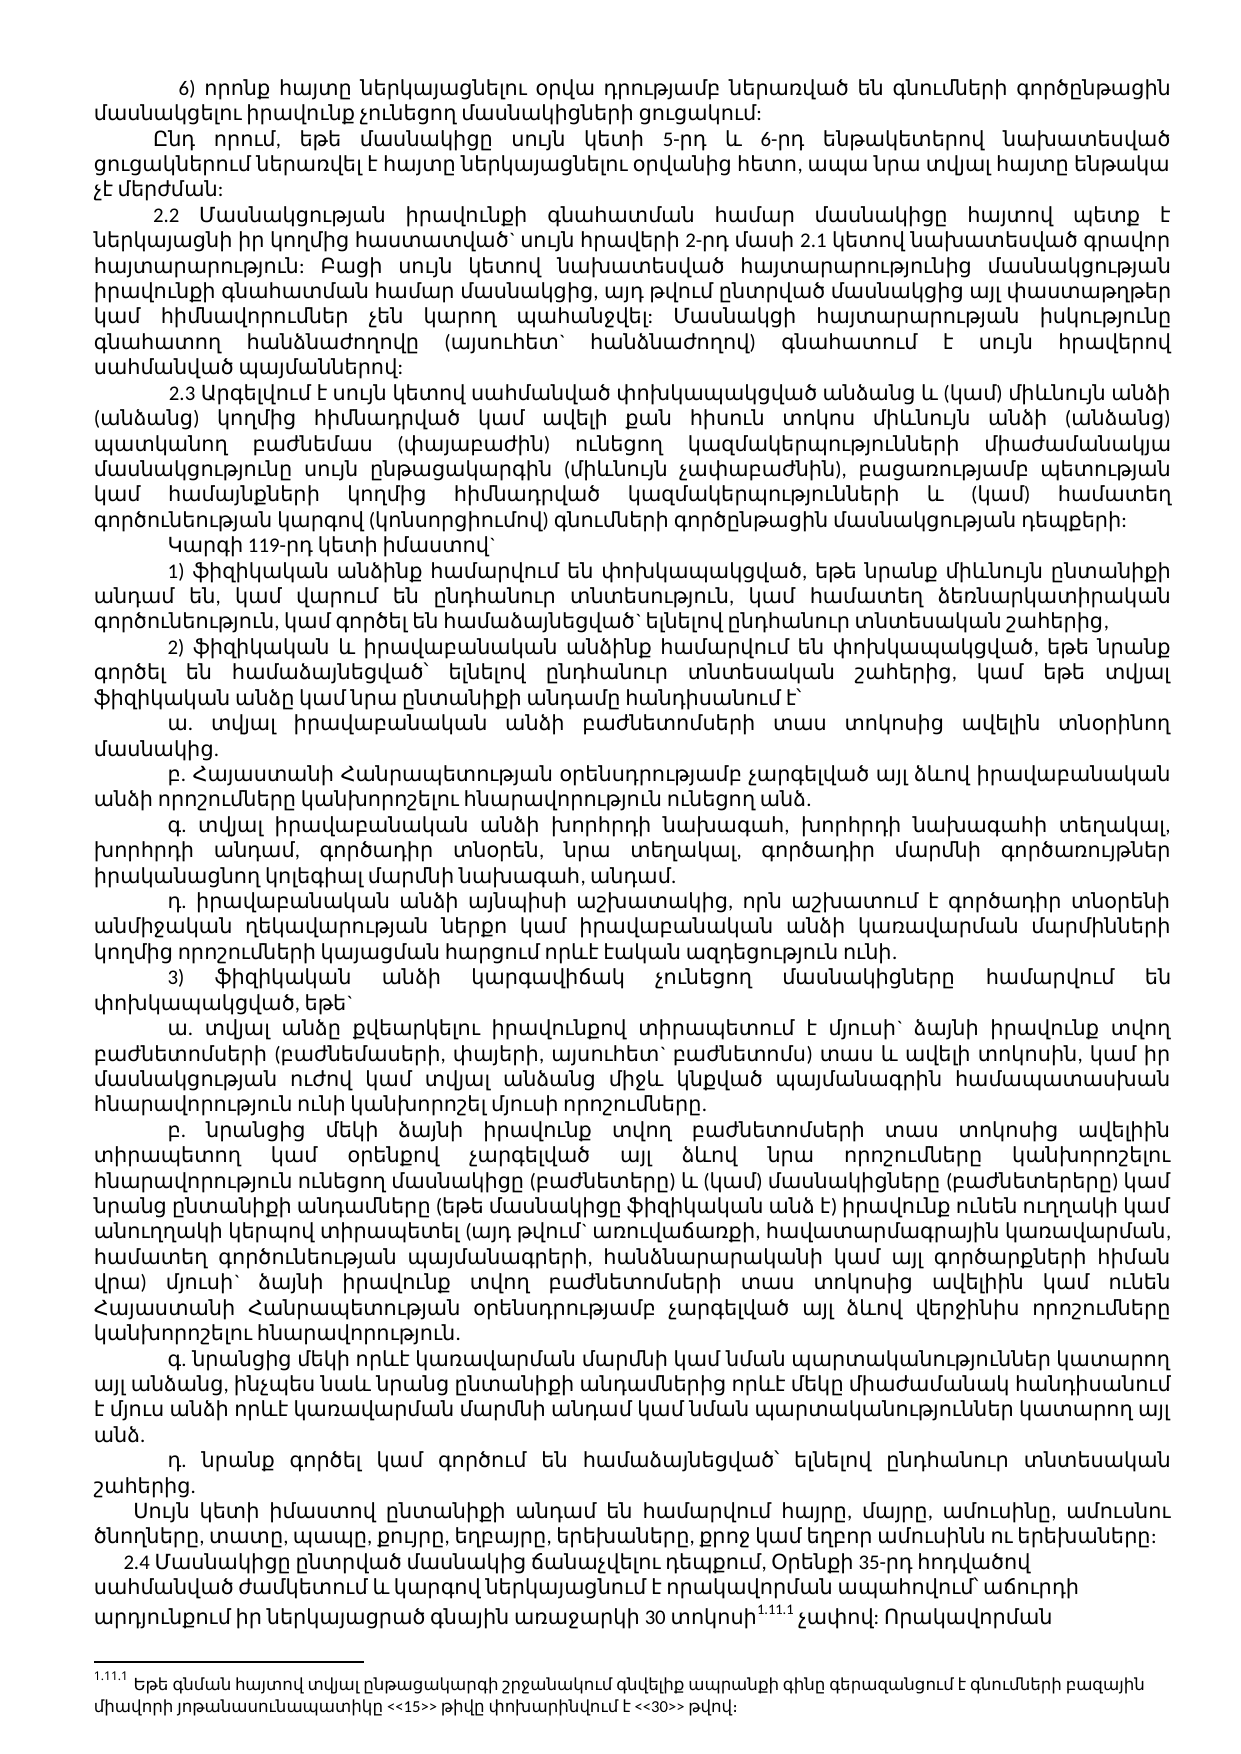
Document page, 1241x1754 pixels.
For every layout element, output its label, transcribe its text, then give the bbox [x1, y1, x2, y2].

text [94, 1549, 1171, 1631]
text գ. տվյալ իրավաբանական անձի խորհրդի նախագահ, խորհրդի նախագահի տեղակալ, խորհրդի անդամ, գործադիր տնօրեն, նրա տեղակալ, գործադիր մարմնի գործառույթներ իրականացնող կոլեգիալ մարմնի նախագահ, անդամ. [94, 812, 1171, 888]
text Սույն կետի իմաստով ընտանիքի անդամ են համարվում հայրը, մայրը, ամուսինը, ամուսնու ծնողները, տատը, պապը, քույրը, եղբայրը, երեխաները, քրոջ կամ եղբոր ամուսինն ու երեխաները: [94, 1498, 1171, 1549]
text բ. Հայաստանի Հանրապետության օրենսդրությամբ չարգելված այլ ձևով իրավաբանական անձի որոշումները կանխորոշելու հնարավորություն ունեցող անձ. [94, 761, 1171, 812]
text 2) ֆիզիկական և իրավաբանական անձինք համարվում են փոխկապակցված, եթե նրանք գործել են համաձայնեցված՝ ելնելով ընդհանուր տնտեսական շահերից, կամ եթե տվյալ ֆիզիկական անձը կամ նրա ընտանիքի անդամը հանդիսանում է՝ [94, 634, 1171, 710]
text 3) ֆիզիկական անձի կարգավիճակ չունեցող մասնակիցները համարվում են փոխկապակցված, եթե` [94, 964, 1171, 1015]
text գ. նրանցից մեկի որևէ կառավարման մարմնի կամ նման պարտականություններ կատարող այլ անձանց, ինչպես նաև նրանց ընտանիքի անդամներից որևէ մեկը միաժամանակ հանդիսանում է մյուս անձի որևէ կառավարման մարմնի անդամ կամ նման պարտականություններ կատարող այլ անձ. [94, 1346, 1171, 1447]
text ա. տվյալ իրավաբանական անձի բաժնետոմսերի տաս տոկոսից ավելին տնօրինող մասնակից. [94, 710, 1171, 761]
text 2.3 Արգելվում է սույն կետով սահմանված փոխկապակցված անձանց և (կամ) միևնույն անձի (անձանց) կողմից հիմնադրված կամ ավելի քան հիսուն տոկոս միևնույն անձի (անձանց) պատկանող բաժնեմաս (փայաբաժին) ունեցող կազմակերպությունների միաժամանակյա մասնակցությունը սույն ընթացակարգին (միևնույն չափաբաժնին), բացառությամբ պետության կամ համայնքների կողմից հիմնադրված կազմակերպությունների և (կամ) համատեղ գործունեության կարգով (կոնսորցիումով) գնումների գործընթացին մասնակցության դեպքերի: [94, 380, 1171, 532]
text 6) որոնք հայտը ներկայացնելու օրվա դրությամբ ներառված են գնումների գործընթացին մասնակցելու իրավունք չունեցող մասնակիցների ցուցակում: [94, 75, 1171, 126]
text դ. նրանք գործել կամ գործում են համաձայնեցված՝ ելնելով ընդհանուր տնտեսական շահերից. [94, 1447, 1171, 1498]
text 2.2 Մասնակցության իրավունքի գնահատման համար մասնակիցը հայտով պետք է ներկայացնի իր կողմից հաստատված` սույն հրավերի 2-րդ մասի 2.1 կետով նախատեսված գրավոր հայտարարություն: Բացի սույն կետով նախատեսված հայտարարությունից մասնակցության իրավունքի գնահատման համար մասնակցից, այդ թվում ընտրված մասնակցից այլ փաստաթղթեր կամ հիմնավորումներ չեն կարող պահանջվել: Մասնակցի հայտարարության իսկությունը գնահատող հանձնաժողովը (այսուհետ` հանձնաժողով) գնահատում է սույն հրավերով սահմանված պայմաններով: [94, 202, 1171, 380]
text Կարգի 119-րդ կետի իմաստով` [94, 532, 1171, 558]
text դ. իրավաբանական անձի այնպիսի աշխատակից, որն աշխատում է գործադիր տնօրենի անմիջական ղեկավարության ներքո կամ իրավաբանական անձի կառավարման մարմինների կողմից որոշումների կայացման հարցում որևէ էական ազդեցություն ունի. [94, 888, 1171, 964]
text 1) ֆիզիկական անձինք համարվում են փոխկապակցված, եթե նրանք միևնույն ընտանիքի անդամ են, կամ վարում են ընդհանուր տնտեսություն, կամ համատեղ ձեռնարկատիրական գործունեություն, կամ գործել են համաձայնեցված` ելնելով ընդհանուր տնտեսական շահերից, [94, 558, 1171, 634]
text Ընդ որում, եթե մասնակիցը սույն կետի 5-րդ և 6-րդ ենթակետերով նախատեսված ցուցակներում ներառվել է հայտը ներկայացնելու օրվանից հետո, ապա նրա տվյալ հայտը ենթակա չէ մերժման: [94, 126, 1171, 202]
text բ. նրանցից մեկի ձայնի իրավունք տվող բաժնետոմսերի տաս տոկոսից ավելիին տիրապետող կամ օրենքով չարգելված այլ ձևով նրա որոշումները կանխորոշելու հնարավորություն ունեցող մասնակիցը (բաժնետերը) և (կամ) մասնակիցները (բաժնետերերը) կամ նրանց ընտանիքի անդամները (եթե մասնակիցը ֆիզիկական անձ է) իրավունք ունեն ուղղակի կամ անուղղակի կերպով տիրապետել (այդ թվում` առուվաճառքի, հավատարմագրային կառավարման, համատեղ գործունեության պայմանագրերի, հանձնարարականի կամ այլ գործարքների հիման վրա) մյուսի` ձայնի իրավունք տվող բաժնետոմսերի տաս տոկոսից ավելիին կամ ունեն Հայաստանի Հանրապետության օրենսդրությամբ չարգելված այլ ձևով վերջինիս որոշումները կանխորոշելու հնարավորություն. [94, 1117, 1171, 1346]
text ա. տվյալ անձը քվեարկելու իրավունքով տիրապետում է մյուսի` ձայնի իրավունք տվող բաժնետոմսերի (բաժնեմասերի, փայերի, այսուհետ` բաժնետոմս) տաս և ավելի տոկոսին, կամ իր մասնակցության ուժով կամ տվյալ անձանց միջև կնքված պայմանագրին համապատասխան հնարավորություն ունի կանխորոշել մյուսի որոշումները. [94, 1015, 1171, 1117]
